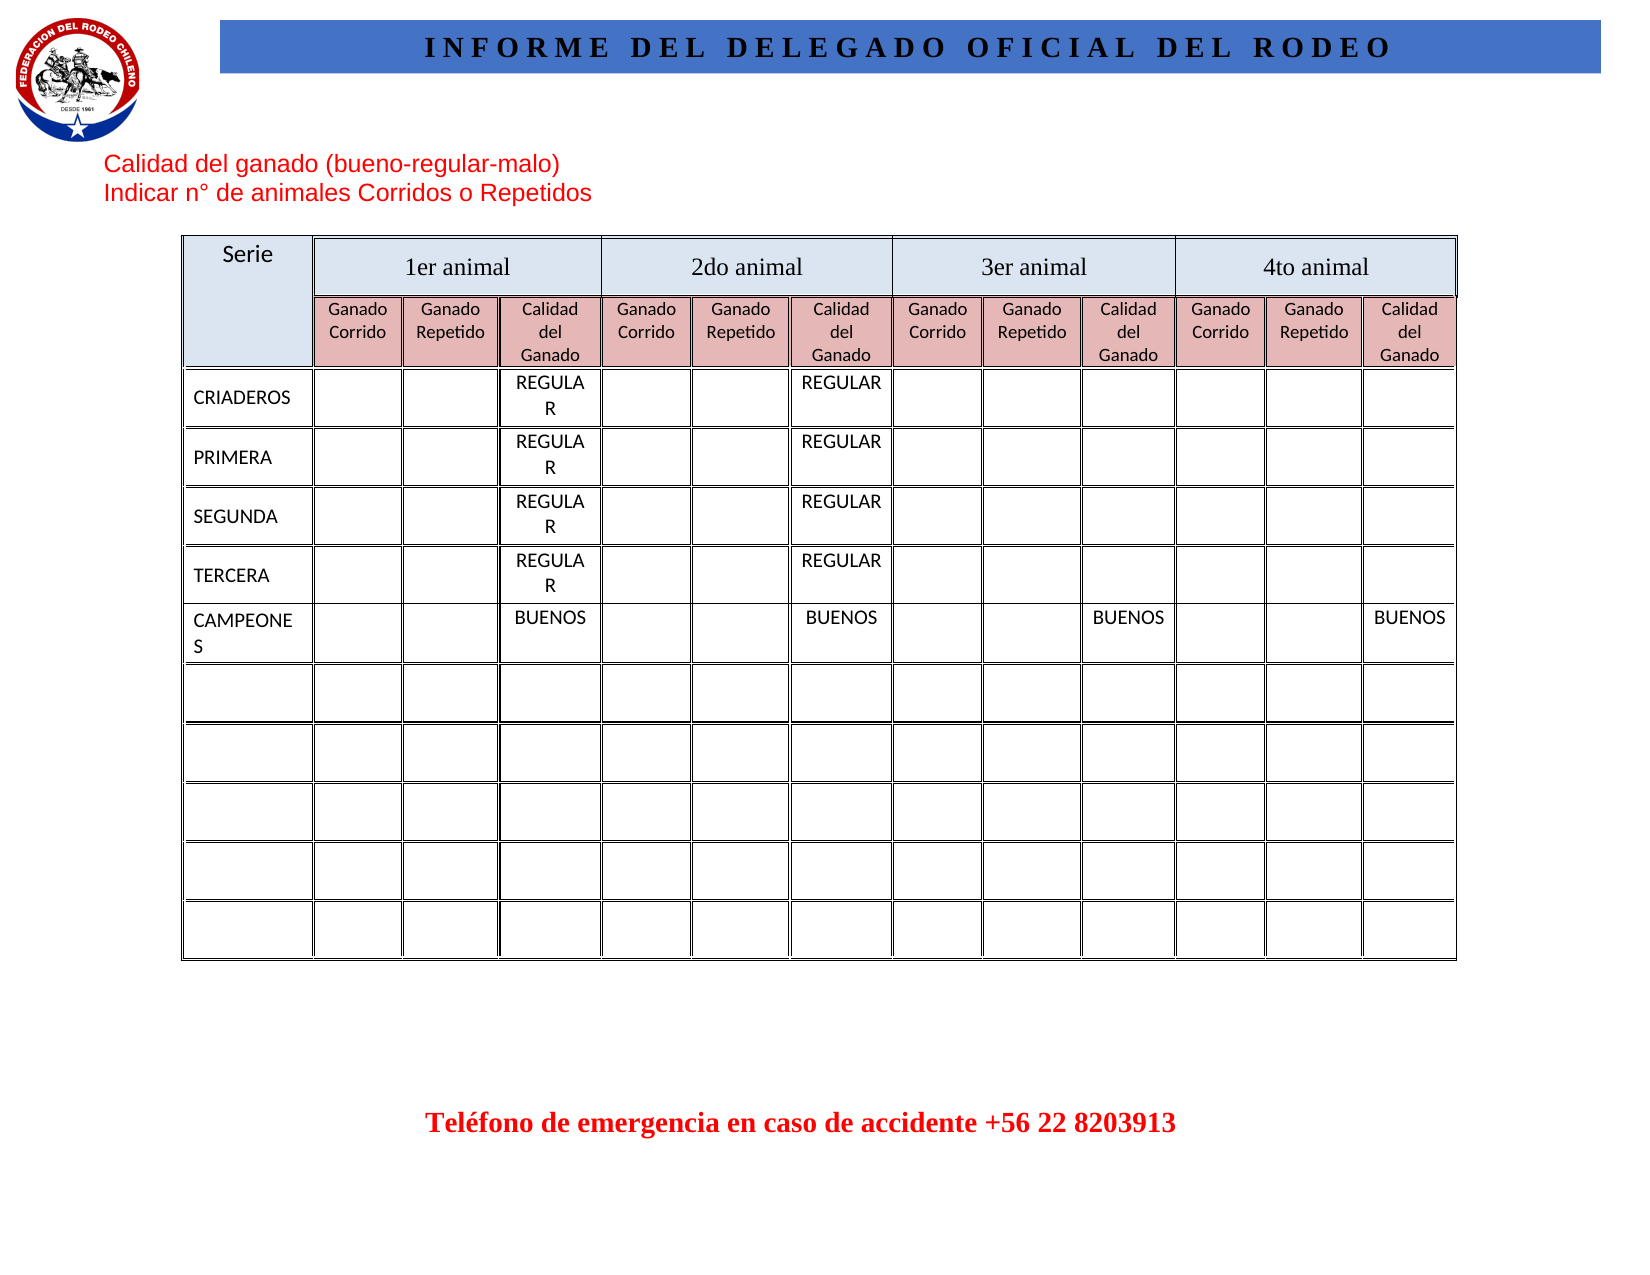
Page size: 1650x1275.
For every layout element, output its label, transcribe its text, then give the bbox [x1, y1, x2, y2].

table_cell [894, 547, 981, 603]
table_cell [182, 662, 313, 721]
table_cell REGULAR [501, 429, 600, 485]
table_cell BUENOS [1083, 604, 1174, 662]
table_cell Ganado Repetido [693, 298, 788, 366]
picture [15, 18, 140, 142]
table_cell [1267, 665, 1361, 721]
table_cell [790, 899, 893, 958]
table_cell [1267, 488, 1361, 544]
table_cell [501, 784, 600, 840]
table_cell [693, 665, 788, 721]
table_cell REGULAR [792, 429, 891, 485]
table_cell CAMPEONES [184, 604, 312, 662]
table_cell [603, 547, 690, 603]
table_cell [404, 784, 497, 840]
table_cell [404, 665, 497, 721]
table_header Serie [184, 236, 312, 366]
table_cell Ganado Corrido [1177, 298, 1264, 366]
table_cell [792, 843, 891, 899]
table_cell [501, 725, 600, 781]
table_cell [315, 429, 401, 485]
table_cell [792, 665, 891, 721]
table_cell [1363, 899, 1456, 958]
table_cell [501, 843, 600, 899]
table_cell [894, 784, 981, 840]
table_cell [603, 370, 690, 426]
table_cell [404, 370, 497, 426]
table_cell [1177, 784, 1264, 840]
table_cell [984, 843, 1080, 899]
table_cell [1081, 899, 1176, 958]
table_cell [315, 370, 401, 426]
table_cell [1177, 604, 1264, 662]
table_cell [603, 665, 690, 721]
table_cell Calidad del Ganado [1364, 295, 1456, 366]
table_header 4to animal [1176, 239, 1455, 294]
table_cell [1364, 840, 1456, 899]
table_cell [315, 725, 401, 781]
table_cell [603, 843, 690, 899]
table_cell SEGUNDA [184, 485, 312, 544]
table_cell [402, 899, 499, 958]
table_cell [315, 665, 401, 721]
table_cell [1267, 784, 1361, 840]
table_cell [1364, 721, 1456, 781]
table_cell [792, 725, 891, 781]
table_cell REGULAR [501, 547, 600, 603]
table_cell [1177, 665, 1264, 721]
table_cell [1267, 725, 1361, 781]
table_cell [315, 843, 401, 899]
table_cell [894, 843, 981, 899]
table_cell [404, 604, 497, 662]
table_cell [1083, 843, 1174, 899]
table_cell [984, 370, 1080, 426]
table_cell PRIMERA [184, 426, 312, 485]
table_cell Ganado Repetido [404, 298, 497, 366]
table_cell [404, 725, 497, 781]
table_cell [1083, 665, 1174, 721]
table_cell [984, 665, 1080, 721]
table_cell [984, 488, 1080, 544]
table_cell [984, 547, 1080, 603]
text Indicar n° de animales Corridos o Repetidos [103, 178, 1536, 207]
table_cell [184, 840, 312, 899]
table_cell REGULAR [792, 370, 891, 426]
table_cell [693, 429, 788, 485]
table_cell [693, 370, 788, 426]
table_cell [404, 547, 497, 603]
table_cell Ganado Corrido [894, 298, 981, 366]
table_cell [894, 429, 981, 485]
table_cell [894, 370, 981, 426]
table_cell [184, 721, 312, 781]
table_cell [893, 899, 983, 958]
table_cell [1177, 429, 1264, 485]
table_cell REGULAR [501, 370, 600, 426]
table_cell Calidad del Ganado [501, 298, 600, 366]
table_cell [894, 725, 981, 781]
table_cell [1266, 902, 1362, 958]
table_cell [1363, 366, 1456, 426]
table_cell Calidad del Ganado [1083, 298, 1174, 366]
table_cell [984, 784, 1080, 840]
table_cell [1083, 725, 1174, 781]
table_cell [1177, 843, 1264, 899]
table_cell [1083, 429, 1174, 485]
table_cell [894, 665, 981, 721]
list Calidad del ganado (bueno-regular-malo) [103, 149, 1536, 178]
table_cell [984, 725, 1080, 781]
table_cell BUENOS [792, 604, 891, 662]
table_cell REGULAR [501, 488, 600, 544]
table_cell [315, 488, 401, 544]
table_cell [1083, 547, 1174, 603]
table_header 1er animal [315, 239, 601, 294]
table_cell REGULAR [792, 488, 891, 544]
table_cell [1364, 485, 1456, 544]
table_cell [1364, 781, 1456, 840]
table_cell [404, 429, 497, 485]
table_cell Ganado Corrido [603, 298, 690, 366]
table_cell [1177, 488, 1264, 544]
table_cell [1177, 370, 1264, 426]
table_header 2do animal [602, 239, 892, 294]
table_cell [693, 725, 788, 781]
table_cell [601, 902, 691, 958]
table_cell [693, 784, 788, 840]
table_cell [983, 902, 1081, 958]
table_cell [691, 899, 790, 958]
table_header 3er animal [893, 239, 1175, 294]
table_cell [894, 604, 981, 662]
table_cell [1267, 429, 1361, 485]
table_cell [1267, 843, 1361, 899]
table_cell [894, 488, 981, 544]
table_cell Ganado Corrido [315, 298, 401, 366]
table_cell [182, 899, 313, 958]
table_cell [1083, 784, 1174, 840]
table_cell [501, 665, 600, 721]
table_cell [1364, 426, 1456, 485]
table_cell [1177, 725, 1264, 781]
table_cell [1083, 370, 1174, 426]
table_cell TERCERA [182, 544, 313, 603]
table_cell [693, 604, 788, 662]
table_cell [499, 902, 601, 958]
table_cell [404, 843, 497, 899]
table_cell [1267, 604, 1361, 662]
table_cell [1267, 370, 1361, 426]
table_cell [1083, 488, 1174, 544]
table_cell [693, 488, 788, 544]
table_cell [603, 604, 690, 662]
table_cell [1363, 662, 1456, 721]
table_cell CRIADEROS [182, 366, 313, 426]
table_cell [1177, 547, 1264, 603]
table_cell [1267, 547, 1361, 603]
table_cell [1176, 899, 1266, 958]
table_cell [313, 902, 402, 958]
table_cell Ganado Repetido [984, 298, 1080, 366]
table_cell [315, 784, 401, 840]
table_cell [184, 781, 312, 840]
table_cell [603, 488, 690, 544]
table_cell [693, 843, 788, 899]
table_cell [404, 488, 497, 544]
table_cell BUENOS [501, 604, 600, 662]
table_cell [315, 547, 401, 603]
table_cell Calidad del Ganado [792, 298, 891, 366]
table_cell [984, 429, 1080, 485]
table_cell [693, 547, 788, 603]
table_cell [315, 604, 401, 662]
table_cell BUENOS [1364, 603, 1456, 662]
table_cell [1363, 544, 1456, 603]
table_cell REGULAR [792, 547, 891, 603]
table_cell [792, 784, 891, 840]
table_cell [984, 604, 1080, 662]
table_cell [603, 784, 690, 840]
table_cell [603, 725, 690, 781]
table_cell Ganado Repetido [1267, 298, 1361, 366]
table_cell [603, 429, 690, 485]
